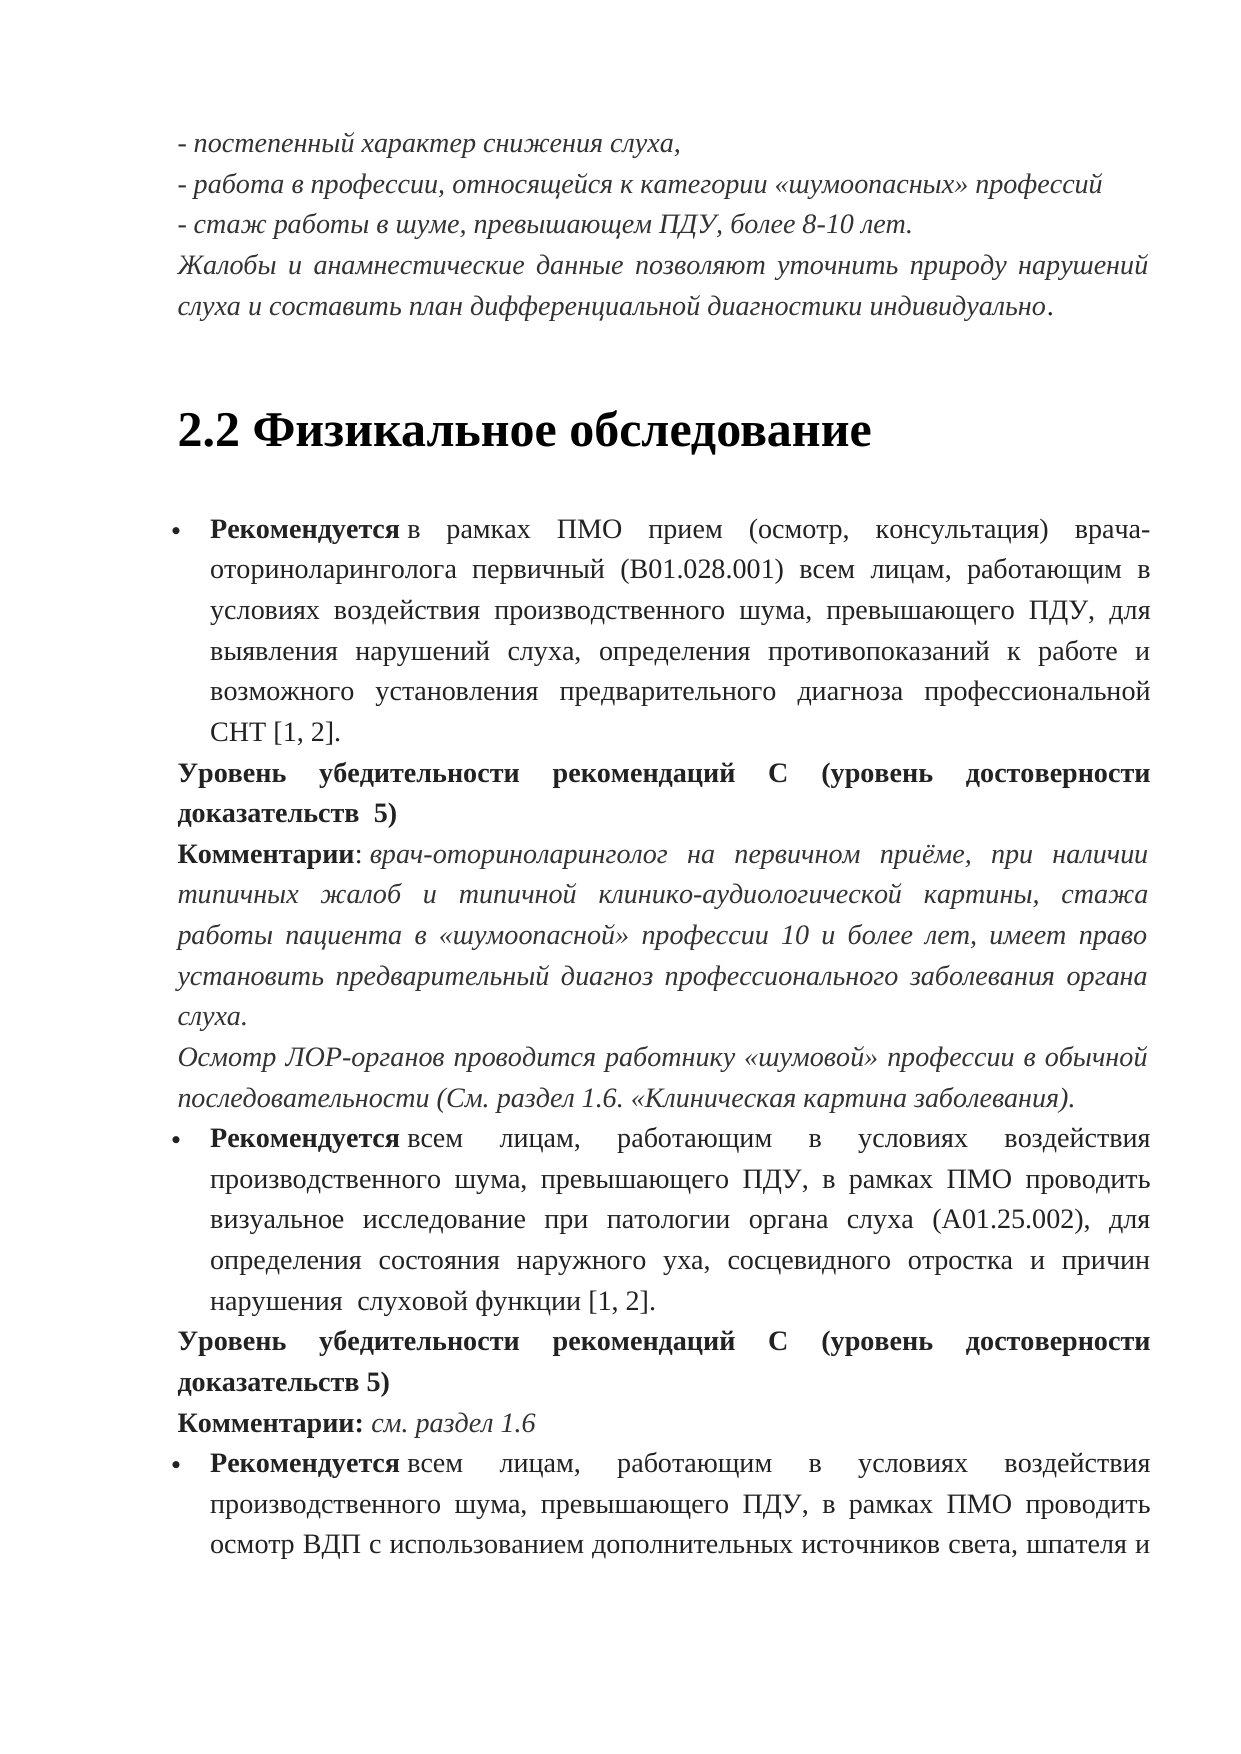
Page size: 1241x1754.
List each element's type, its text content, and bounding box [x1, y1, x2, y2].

list Рекомендуется всем лицам, работающим в условиях воздействия производственного шума, превышающего ПДУ, в рамках ПМО проводить визуальное исследование при патологии органа слуха (А01.25.002), для определения состояния наружного уха, сосцевидного отростка и причин нарушения слуховой функции [1, 2]. [172, 1113, 1152, 1316]
text - стаж работы в шуме, превышающем ПДУ, более 8-10 лет. [177, 199, 1152, 240]
text 2.2 Физикальное обследование [177, 399, 1152, 457]
text - работа в профессии, относящейся к категории «шумоопасных» профессий [177, 159, 1152, 199]
text - постепенный характер снижения слуха, [177, 118, 1152, 159]
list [172, 1438, 1152, 1560]
text Комментарии: см. раздел 1.6 [177, 1397, 1152, 1438]
text Жалобы и анамнестические данные позволяют уточнить природу нарушений слуха и составить план дифференциальной диагностики индивидуально. [177, 240, 1152, 321]
list Рекомендуется в рамках ПМО прием (осмотр, консультация) врача-оториноларинголога первичный (В01.028.001) всем лицам, работающим в условиях воздействия производственного шума, превышающего ПДУ, для выявления нарушений слуха, определения противопоказаний к работе и возможного установления предварительного диагноза профессиональной СНТ [1, 2]. [172, 504, 1152, 747]
text Комментарии: врач-оториноларинголог на первичном приёме, при наличии типичных жалоб и типичной клинико-аудиологической картины, стажа работы пациента в «шумоопасной» профессии 10 и более лет, имеет право установить предварительный диагноз профессионального заболевания органа слуха. [177, 829, 1152, 1032]
text Уровень убедительности рекомендаций С (уровень достоверности доказательств 5) [177, 1316, 1152, 1397]
text Уровень убедительности рекомендаций С (уровень достоверности доказательств 5) [177, 747, 1152, 829]
text Осмотр ЛОР-органов проводится работнику «шумовой» профессии в обычной последовательности (См. раздел 1.6. «Клиническая картина заболевания). [177, 1032, 1152, 1113]
